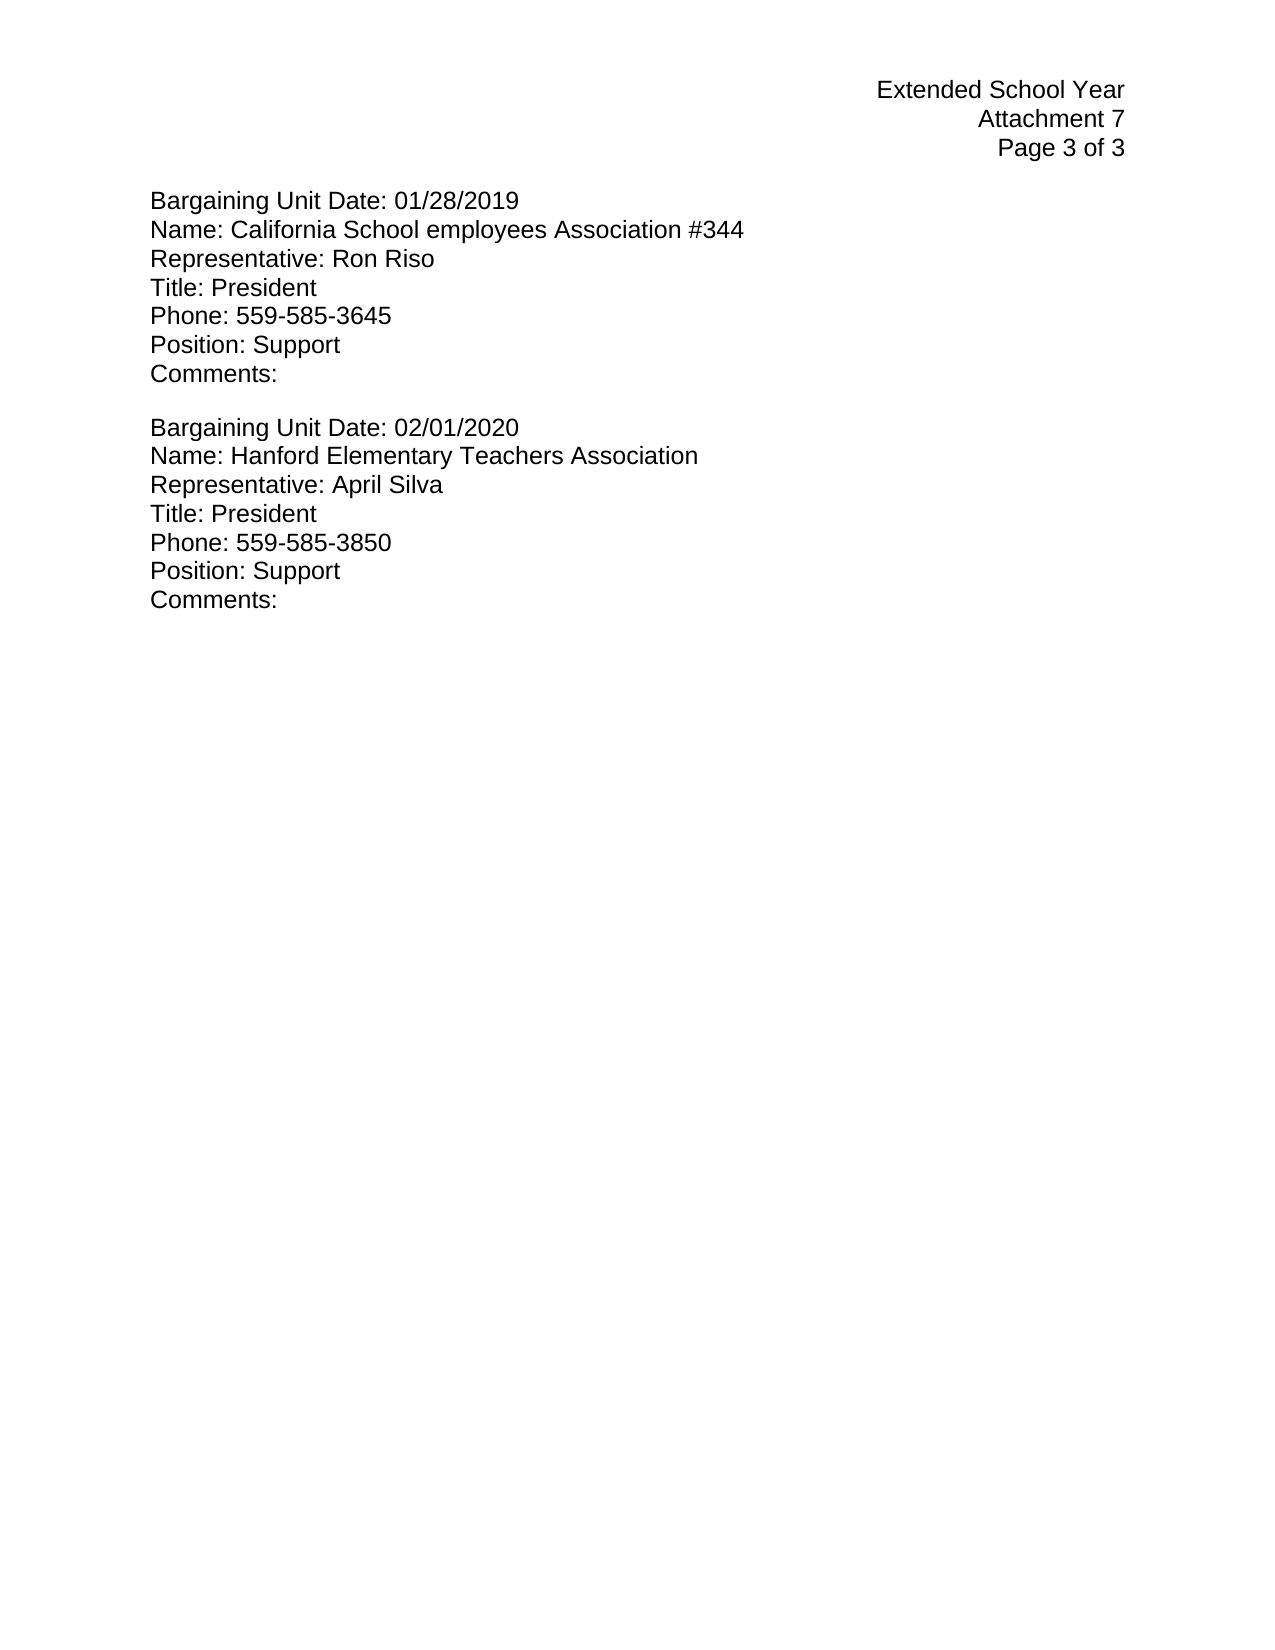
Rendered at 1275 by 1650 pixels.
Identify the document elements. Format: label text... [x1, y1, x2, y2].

text Bargaining Unit Date: 01/28/2019 Name: California School employees Association #344 Representative: Ron Riso Title: President Phone: 559-585-3645 Position: Support Comments: [150, 186, 1125, 387]
text Bargaining Unit Date: 02/01/2020 Name: Hanford Elementary Teachers Association Representative: April Silva Title: President Phone: 559-585-3850 Position: Support Comments: [150, 412, 1125, 614]
